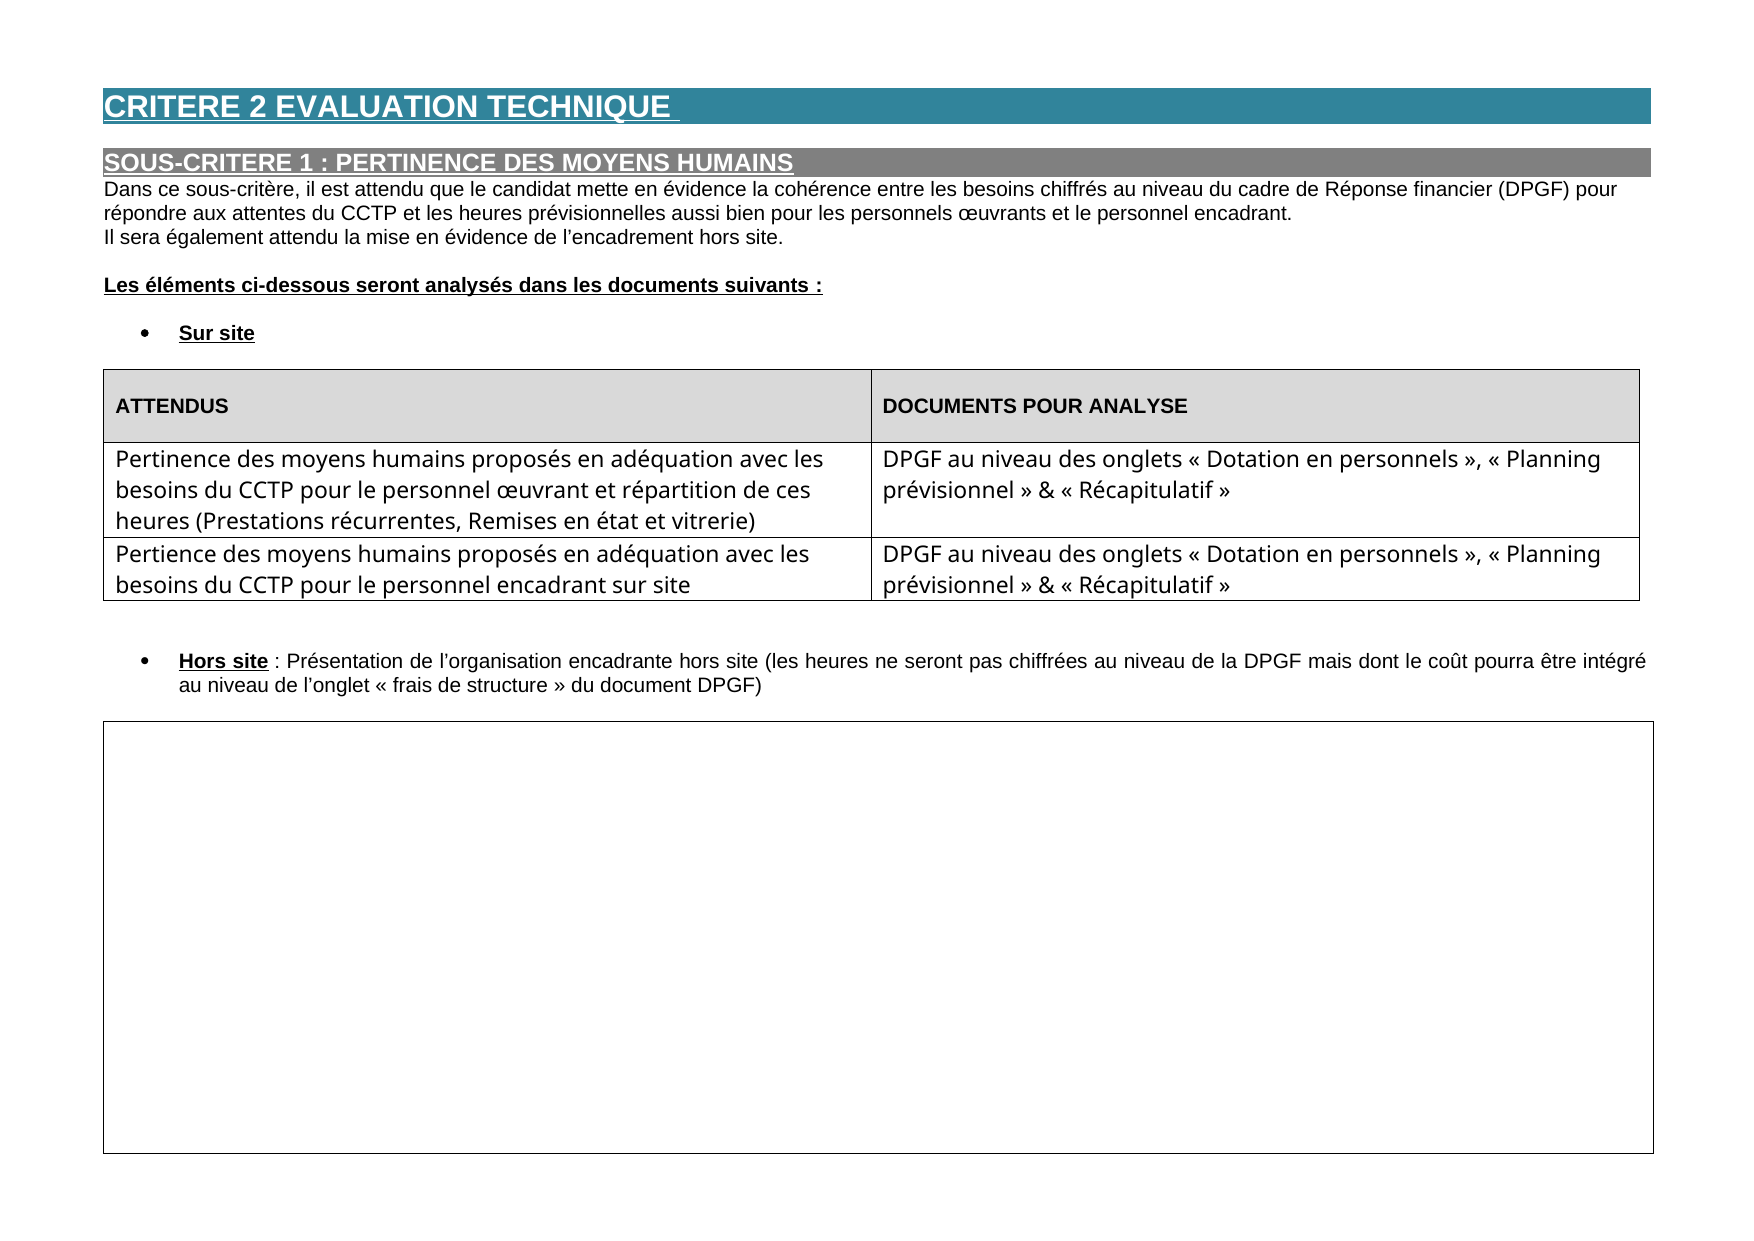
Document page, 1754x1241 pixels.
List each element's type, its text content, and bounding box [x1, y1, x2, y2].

table_cell Pertinence des moyens humains proposés en adéquation avec les besoins du CCTP pour le personnel œuvrant et répartition de ces heures (Prestations récurrentes, Remises en état et vitrerie) [104, 443, 871, 537]
table_cell DPGF au niveau des onglets « Dotation en personnels », « Planning prévisionnel » & « Récapitulatif » [872, 538, 1639, 600]
table_cell Pertience des moyens humains proposés en adéquation avec les besoins du CCTP pour le personnel encadrant sur site [104, 538, 871, 600]
table_header [104, 722, 1653, 1153]
list Hors site : Présentation de l’organisation encadrante hors site (les heures ne seront pas chiffrées au niveau de la DPGF mais dont le coût pourra être intégré au niveau de l’onglet « frais de structure » du document DPGF) [141, 649, 1651, 697]
text CRITERE 2 EVALUATION TECHNIQUE [103, 88, 1651, 124]
table_cell DPGF au niveau des onglets « Dotation en personnels », « Planning prévisionnel » & « Récapitulatif » [872, 443, 1639, 537]
text Il sera également attendu la mise en évidence de l’encadrement hors site. [103, 225, 1651, 249]
text Dans ce sous-critère, il est attendu que le candidat mette en évidence la cohérence entre les besoins chiffrés au niveau du cadre de Réponse financier (DPGF) pour répondre aux attentes du CCTP et les heures prévisionnelles aussi bien pour les personnels œuvrants et le personnel encadrant. [103, 177, 1651, 225]
table_header DOCUMENTS POUR ANALYSE [872, 370, 1639, 442]
list Sur site [141, 321, 1651, 345]
text Les éléments ci-dessous seront analysés dans les documents suivants : [103, 273, 1651, 297]
text SOUS-CRITERE 1 : PERTINENCE DES MOYENS HUMAINS [103, 148, 1651, 177]
table_header ATTENDUS [104, 370, 871, 442]
